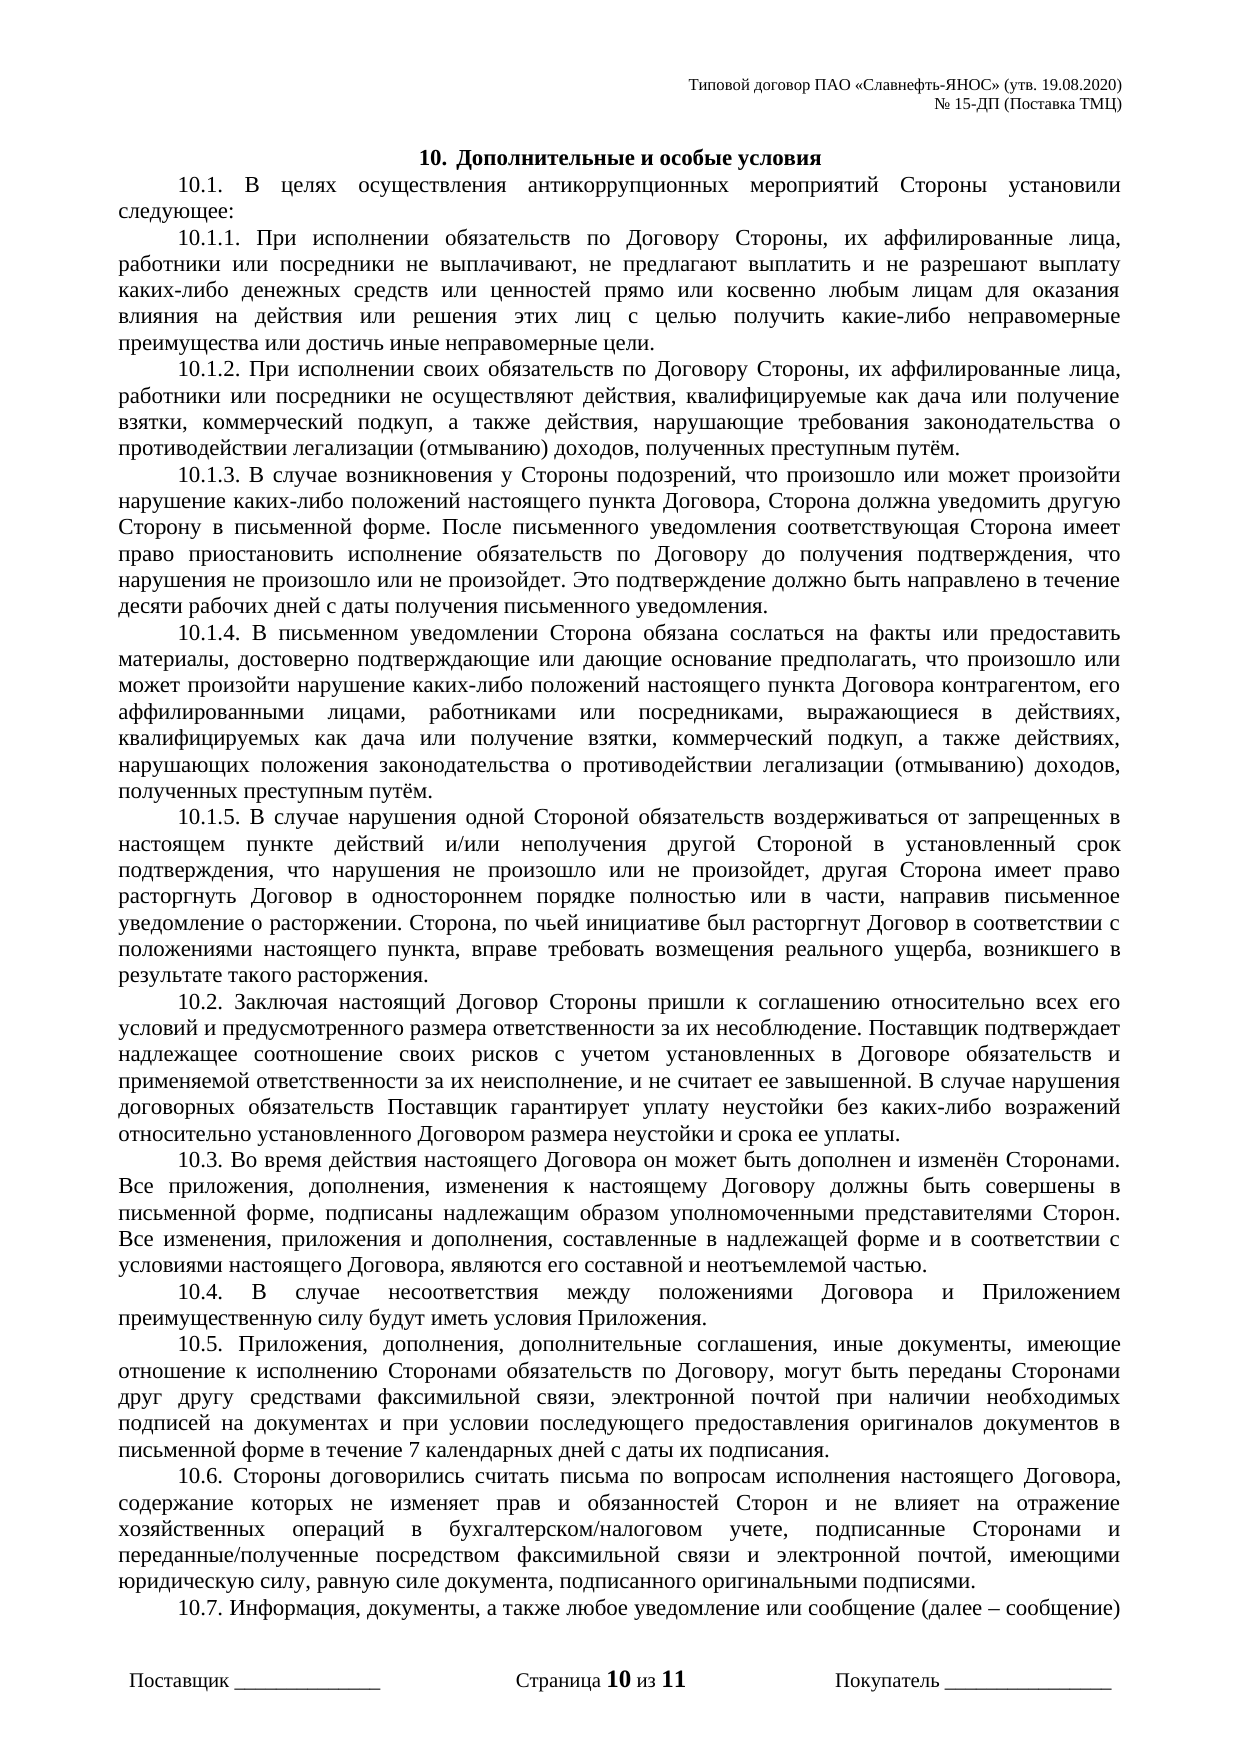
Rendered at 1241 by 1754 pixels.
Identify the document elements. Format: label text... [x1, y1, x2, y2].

text 10.1.5. В случае нарушения одной Стороной обязательств воздерживаться от запрещенных в настоящем пункте действий и/или неполучения другой Стороной в установленный срок подтверждения, что нарушения не произошло или не произойдет, другая Сторона имеет право расторгнуть Договор в одностороннем порядке полностью или в части, направив письменное уведомление о расторжении. Сторона, по чьей инициативе был расторгнут Договор в соответствии с положениями настоящего пункта, вправе требовать возмещения реального ущерба, возникшего в результате такого расторжения. [118, 803, 1122, 988]
text 10. Дополнительные и особые условия [118, 144, 1122, 171]
text 10.1.2. При исполнении своих обязательств по Договору Стороны, их аффилированные лица, работники или посредники не осуществляют действия, квалифицируемые как дача или получение взятки, коммерческий подкуп, а также действия, нарушающие требования законодательства о противодействии легализации (отмыванию) доходов, полученных преступным путём. [118, 355, 1122, 461]
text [118, 1594, 1122, 1620]
text 10.3. Во время действия настоящего Договора он может быть дополнен и изменён Сторонами. Все приложения, дополнения, изменения к настоящему Договору должны быть совершены в письменной форме, подписаны надлежащим образом уполномоченными представителями Сторон. Все изменения, приложения и дополнения, составленные в надлежащей форме и в соответствии с условиями настоящего Договора, являются его составной и неотъемлемой частью. [118, 1146, 1122, 1278]
text 10.1.3. В случае возникновения у Стороны подозрений, что произошло или может произойти нарушение каких-либо положений настоящего пункта Договора, Сторона должна уведомить другую Сторону в письменной форме. После письменного уведомления соответствующая Сторона имеет право приостановить исполнение обязательств по Договору до получения подтверждения, что нарушения не произошло или не произойдет. Это подтверждение должно быть направлено в течение десяти рабочих дней с даты получения письменного уведомления. [118, 461, 1122, 619]
text 10.1.4. В письменном уведомлении Сторона обязана сослаться на факты или предоставить материалы, достоверно подтверждающие или дающие основание предполагать, что произошло или может произойти нарушение каких-либо положений настоящего пункта Договора контрагентом, его аффилированными лицами, работниками или посредниками, выражающиеся в действиях, квалифицируемых как дача или получение взятки, коммерческий подкуп, а также действиях, нарушающих положения законодательства о противодействии легализации (отмыванию) доходов, полученных преступным путём. [118, 619, 1122, 803]
text 10.1.1. При исполнении обязательств по Договору Стороны, их аффилированные лица, работники или посредники не выплачивают, не предлагают выплатить и не разрешают выплату каких-либо денежных средств или ценностей прямо или косвенно любым лицам для оказания влияния на действия или решения этих лиц с целью получить какие-либо неправомерные преимущества или достичь иные неправомерные цели. [118, 223, 1122, 355]
text 10.6. Стороны договорились считать письма по вопросам исполнения настоящего Договора, содержание которых не изменяет прав и обязанностей Сторон и не влияет на отражение хозяйственных операций в бухгалтерском/налоговом учете, подписанные Сторонами и переданные/полученные посредством факсимильной связи и электронной почтой, имеющими юридическую силу, равную силе документа, подписанного оригинальными подписями. [118, 1462, 1122, 1594]
text 10.1. В целях осуществления антикоррупционных мероприятий Стороны установили следующее: [118, 171, 1122, 223]
text 10.2. Заключая настоящий Договор Стороны пришли к соглашению относительно всех его условий и предусмотренного размера ответственности за их несоблюдение. Поставщик подтверждает надлежащее соотношение своих рисков с учетом установленных в Договоре обязательств и применяемой ответственности за их неисполнение, и не считает ее завышенной. В случае нарушения договорных обязательств Поставщик гарантирует уплату неустойки без каких-либо возражений относительно установленного Договором размера неустойки и срока ее уплаты. [118, 988, 1122, 1146]
text 10.4. В случае несоответствия между положениями Договора и Приложением преимущественную силу будут иметь условия Приложения. [118, 1278, 1122, 1330]
text 10.5. Приложения, дополнения, дополнительные соглашения, иные документы, имеющие отношение к исполнению Сторонами обязательств по Договору, могут быть переданы Сторонами друг другу средствами факсимильной связи, электронной почтой при наличии необходимых подписей на документах и при условии последующего предоставления оригиналов документов в письменной форме в течение 7 календарных дней с даты их подписания. [118, 1330, 1122, 1462]
